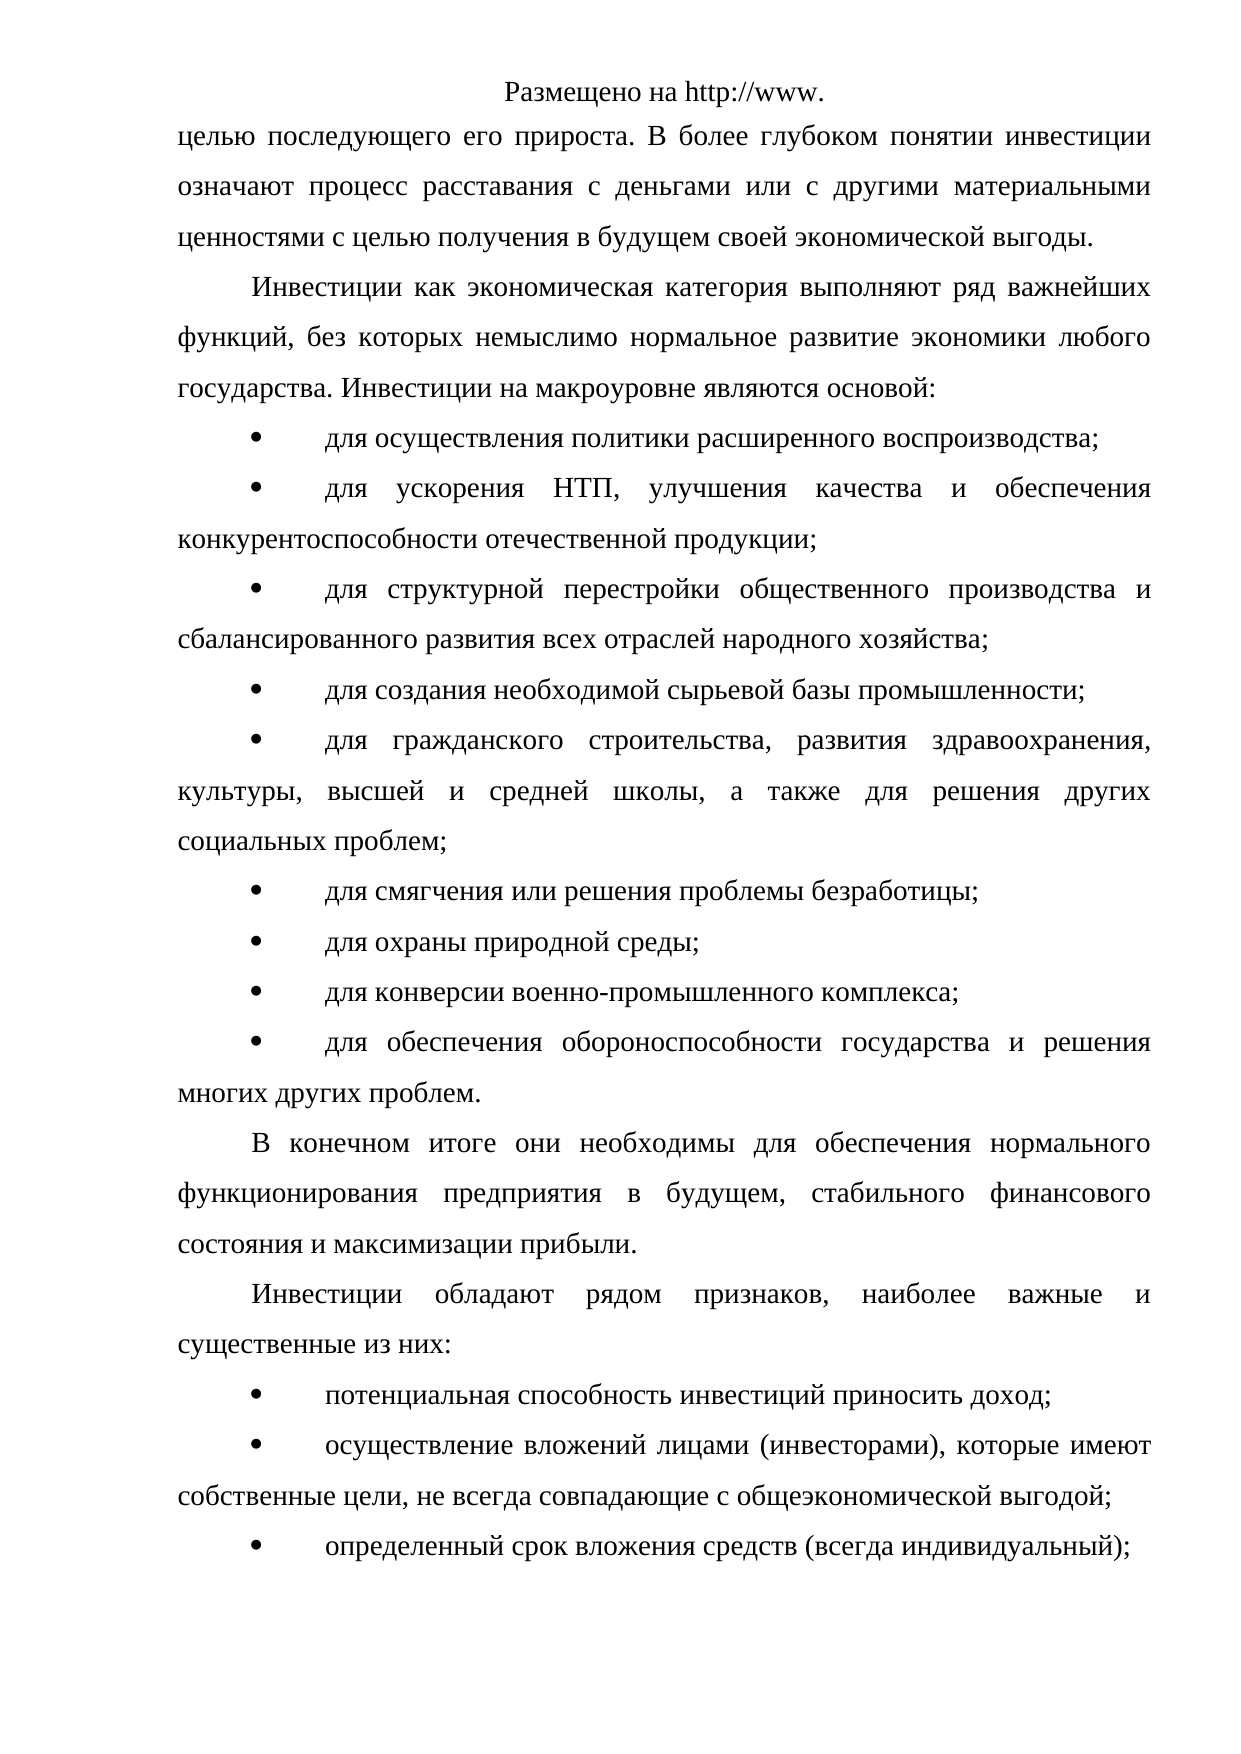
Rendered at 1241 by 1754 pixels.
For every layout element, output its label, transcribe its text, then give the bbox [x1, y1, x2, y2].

list для создания необходимой сырьевой базы промышленности; [177, 672, 1152, 706]
list для структурной перестройки общественного производства и сбалансированного развития всех отраслей народного хозяйства; [177, 571, 1152, 655]
list для осуществления политики расширенного воспроизводства; [177, 420, 1152, 454]
list для ускорения НТП, улучшения качества и обеспечения конкурентоспособности отечественной продукции; [177, 470, 1152, 554]
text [177, 118, 1152, 252]
text Инвестиции как экономическая категория выполняют ряд важнейших функций, без которых немыслимо нормальное развитие экономики любого государства. Инвестиции на макроуровне являются основой: [177, 269, 1152, 403]
list для обеспечения обороноспособности государства и решения многих других проблем. [177, 1024, 1152, 1108]
list потенциальная способность инвестиций приносить доход; [177, 1377, 1152, 1411]
text В конечном итоге они необходимы для обеспечения нормального функционирования предприятия в будущем, стабильного финансового состояния и максимизации прибыли. [177, 1125, 1152, 1259]
list для конверсии военно-промышленного комплекса; [177, 974, 1152, 1008]
list для смягчения или решения проблемы безработицы; [177, 873, 1152, 907]
list для гражданского строительства, развития здравоохранения, культуры, высшей и средней школы, а также для решения других социальных проблем; [177, 722, 1152, 857]
list определенный срок вложения средств (всегда индивидуальный); [177, 1528, 1152, 1562]
list для охраны природной среды; [177, 924, 1152, 957]
text Инвестиции обладают рядом признаков, наиболее важные и существенные из них: [177, 1276, 1152, 1360]
list осуществление вложений лицами (инвесторами), которые имеют собственные цели, не всегда совпадающие с общеэкономической выгодой; [177, 1427, 1152, 1511]
